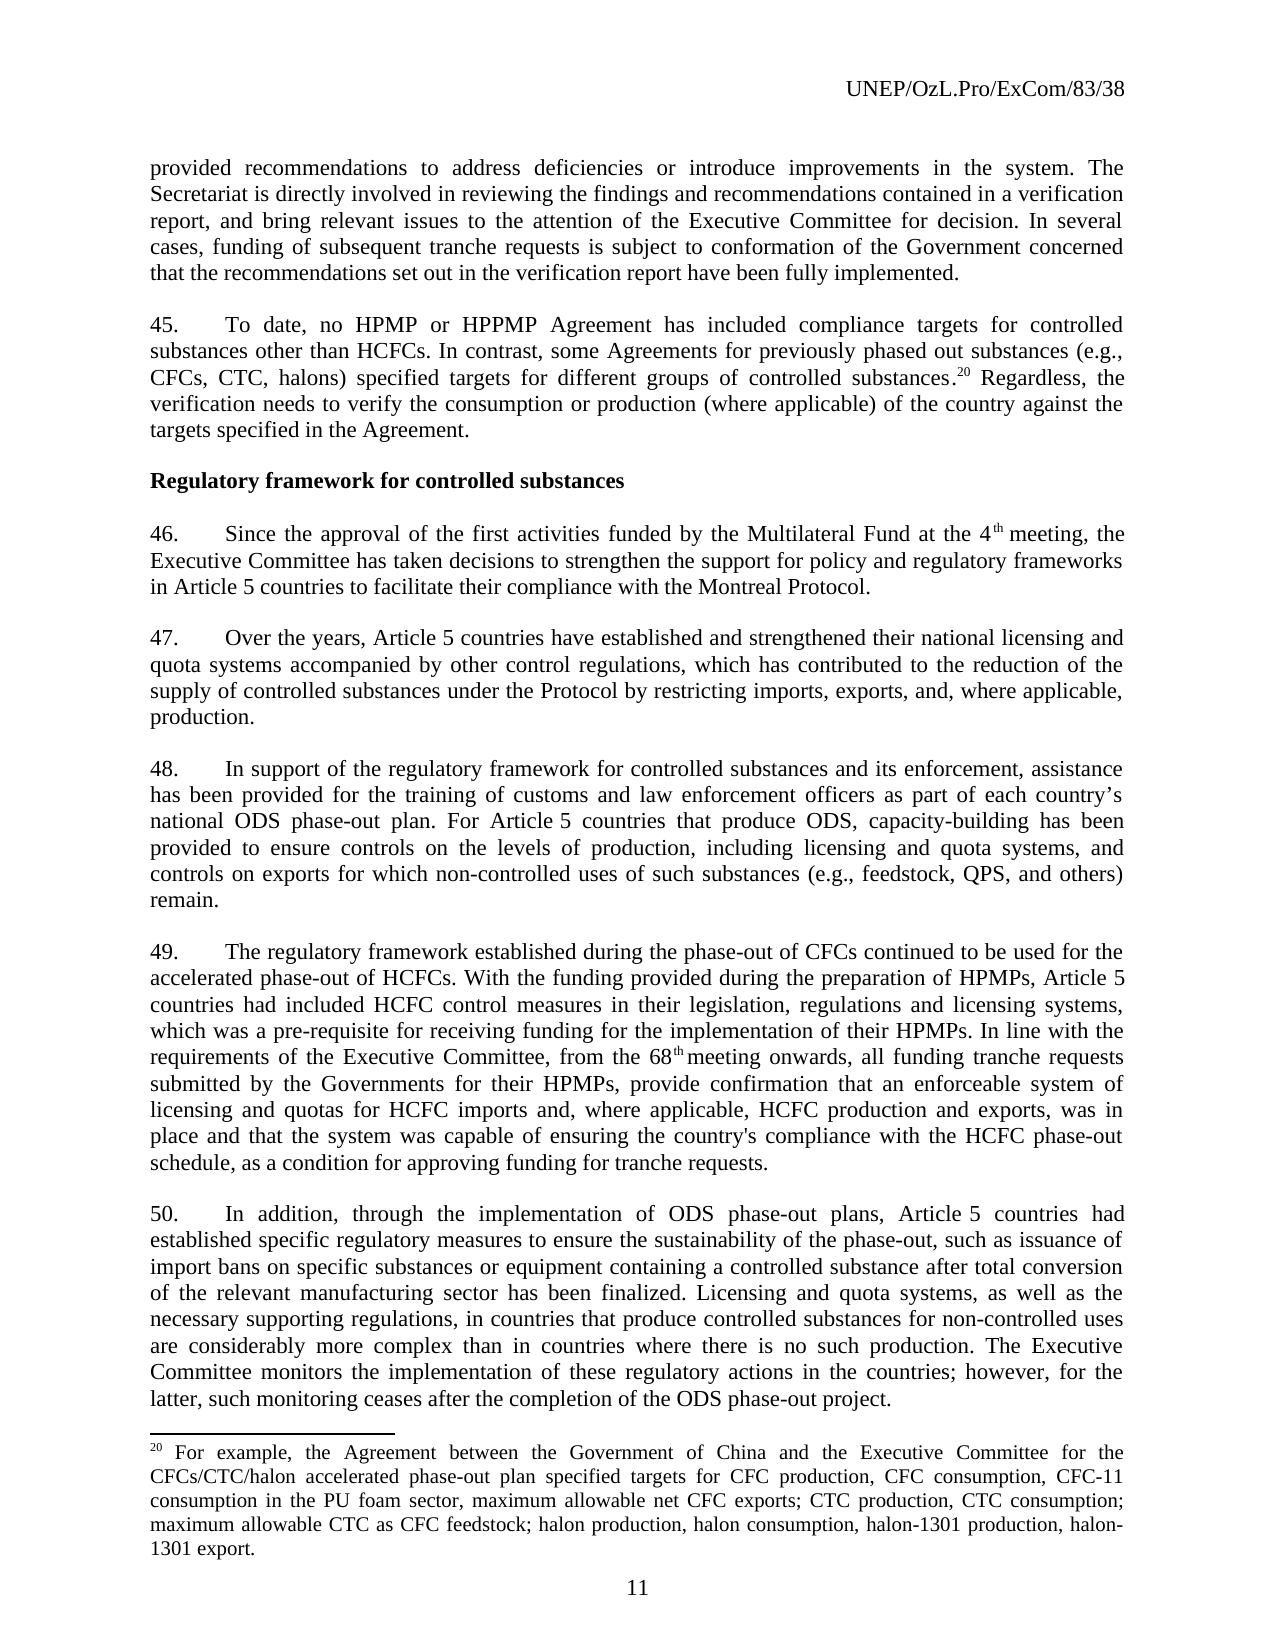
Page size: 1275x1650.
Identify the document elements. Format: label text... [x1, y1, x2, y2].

subtitle Since the approval of the first activities funded by the Multilateral Fund at the 4th meeting, the Executive Committee has taken decisions to strengthen the support for policy and regulatory frameworks in Article 5 countries to facilitate their compliance with the Montreal Protocol. [150, 520, 1125, 599]
subtitle To date, no HPMP or HPPMP Agreement has included compliance targets for controlled substances other than HCFCs. In contrast, some Agreements for previously phased out substances (e.g., CFCs, CTC, halons) specified targets for different groups of controlled substances. Regardless, the verification needs to verify the consumption or production (where applicable) of the country against the targets specified in the Agreement. [150, 311, 1125, 443]
text Regulatory framework for controlled substances [150, 468, 1125, 494]
subtitle Over the years, Article 5 countries have established and strengthened their national licensing and quota systems accompanied by other control regulations, which has contributed to the reduction of the supply of controlled substances under the Protocol by restricting imports, exports, and, where applicable, production. [150, 624, 1125, 730]
subtitle The regulatory framework established during the phase-out of CFCs continued to be used for the accelerated phase-out of HCFCs. With the funding provided during the preparation of HPMPs, Article 5 countries had included HCFC control measures in their legislation, regulations and licensing systems, which was a pre-requisite for receiving funding for the implementation of their HPMPs. In line with the requirements of the Executive Committee, from the 68th meeting onwards, all funding tranche requests submitted by the Governments for their HPMPs, provide confirmation that an enforceable system of licensing and quotas for HCFC imports and, where applicable, HCFC production and exports, was in place and that the system was capable of ensuring the country's compliance with the HCFC phase-out schedule, as a condition for approving funding for tranche requests. [150, 938, 1125, 1175]
subtitle In addition, through the implementation of ODS phase-out plans, Article 5 countries had established specific regulatory measures to ensure the sustainability of the phase-out, such as issuance of import bans on specific substances or equipment containing a controlled substance after total conversion of the relevant manufacturing sector has been finalized. Licensing and quota systems, as well as the necessary supporting regulations, in countries that produce controlled substances for non-controlled uses are considerably more complex than in countries where there is no such production. The Executive Committee monitors the implementation of these regulatory actions in the countries; however, for the latter, such monitoring ceases after the completion of the ODS phase-out project. [150, 1200, 1125, 1411]
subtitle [150, 154, 1125, 286]
subtitle In support of the regulatory framework for controlled substances and its enforcement, assistance has been provided for the training of customs and law enforcement officers as part of each country’s national ODS phase-out plan. For Article 5 countries that produce ODS, capacity-building has been provided to ensure controls on the levels of production, including licensing and quota systems, and controls on exports for which non-controlled uses of such substances (e.g., feedstock, QPS, and others) remain. [150, 755, 1125, 913]
